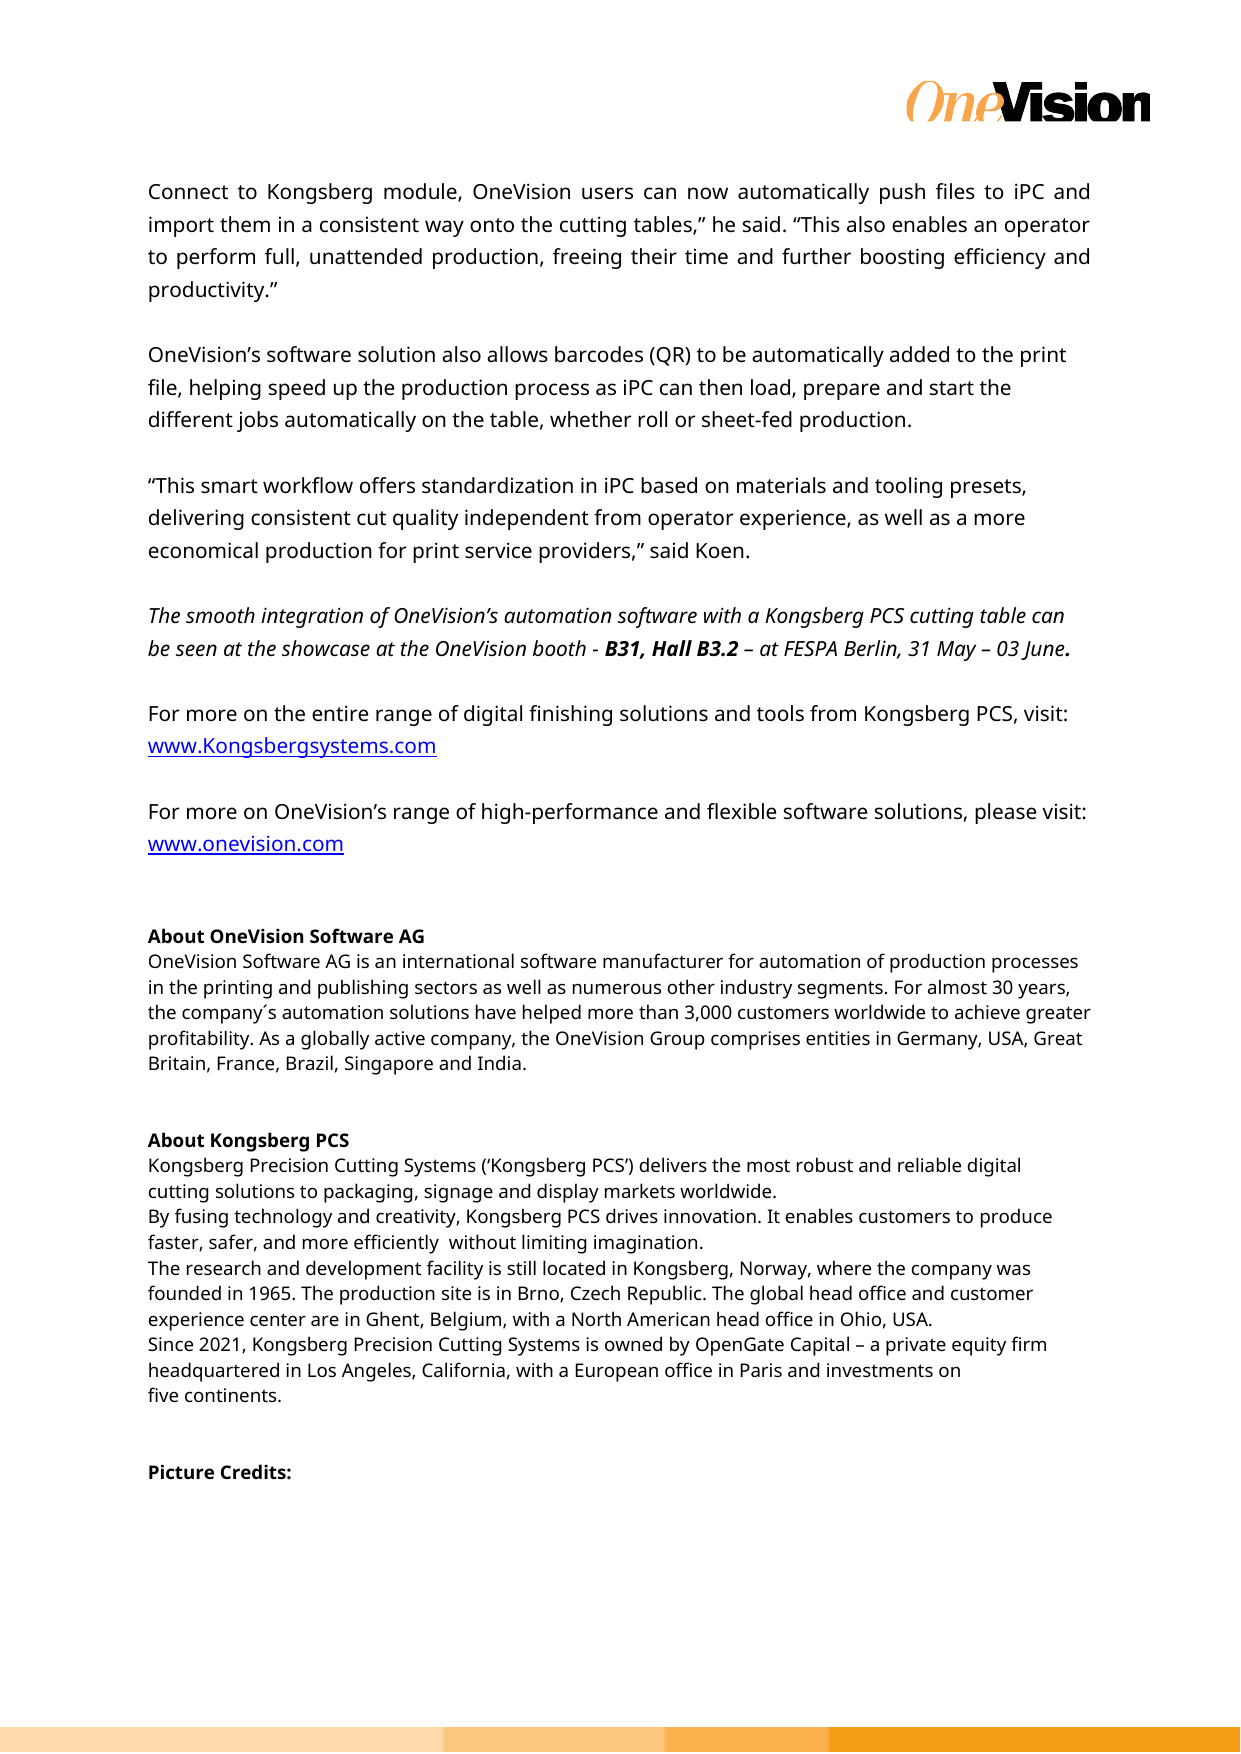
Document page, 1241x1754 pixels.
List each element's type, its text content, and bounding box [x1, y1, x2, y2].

picture [906, 80, 1150, 122]
text OneVision’s software solution also allows barcodes (QR) to be automatically added to the print file, helping speed up the production process as iPC can then load, prepare and start the different jobs automatically on the table, whether roll or sheet-fed production. [148, 340, 1092, 434]
picture [0, 1727, 1241, 1752]
text For more on OneVision’s range of high-performance and flexible software solutions, please visit: www.onevision.com [148, 764, 1092, 858]
text The research and development facility is still located in Kongsberg, Norway, where the company was founded in 1965. The production site is in Brno, Czech Republic. The global head office and customer experience center are in Ghent, Belgium, with a North American head office in Ohio, USA. [148, 1255, 1092, 1331]
text By fusing technology and creativity, Kongsberg PCS drives innovation. It enables customers to produce faster, safer, and more efficiently ​ without limiting imagination. [148, 1204, 1092, 1255]
text The smooth integration of OneVision’s automation software with a Kongsberg PCS cutting table can be seen at the showcase at the OneVision booth - B31, Hall B3.2 – at FESPA Berlin, 31 May – 03 June. [148, 601, 1092, 662]
text Kongsberg Precision Cutting Systems (‘Kongsberg PCS’) delivers the most robust and reliable digital cutting solutions to packaging, signage and display markets worldwide. [148, 1153, 1092, 1204]
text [148, 177, 1092, 303]
text Since 2021, Kongsberg Precision Cutting Systems is owned by OpenGate Capital – a private equity firm headquartered in Los Angeles, California, with a European office in Paris and investments on five continents. ​ [148, 1331, 1092, 1408]
text For more on the entire range of digital finishing solutions and tools from Kongsberg PCS, visit: www.Kongsbergsystems.com [148, 699, 1092, 760]
text Picture Credits: [148, 1459, 1092, 1484]
text “This smart workflow offers standardization in iPC based on materials and tooling presets, delivering consistent cut quality independent from operator experience, as well as a more economical production for print service providers,” said Koen. [148, 471, 1092, 564]
text About Kongsberg PCS [148, 1127, 1092, 1153]
text About OneVision Software AG OneVision Software AG is an international software manufacturer for automation of production processes in the printing and publishing sectors as well as numerous other industry segments. For almost 30 years, the company´s automation solutions have helped more than 3,000 customers worldwide to achieve greater profitability. As a globally active company, the OneVision Group comprises entities in Germany, USA, Great Britain, France, Brazil, Singapore and India. [148, 923, 1092, 1076]
